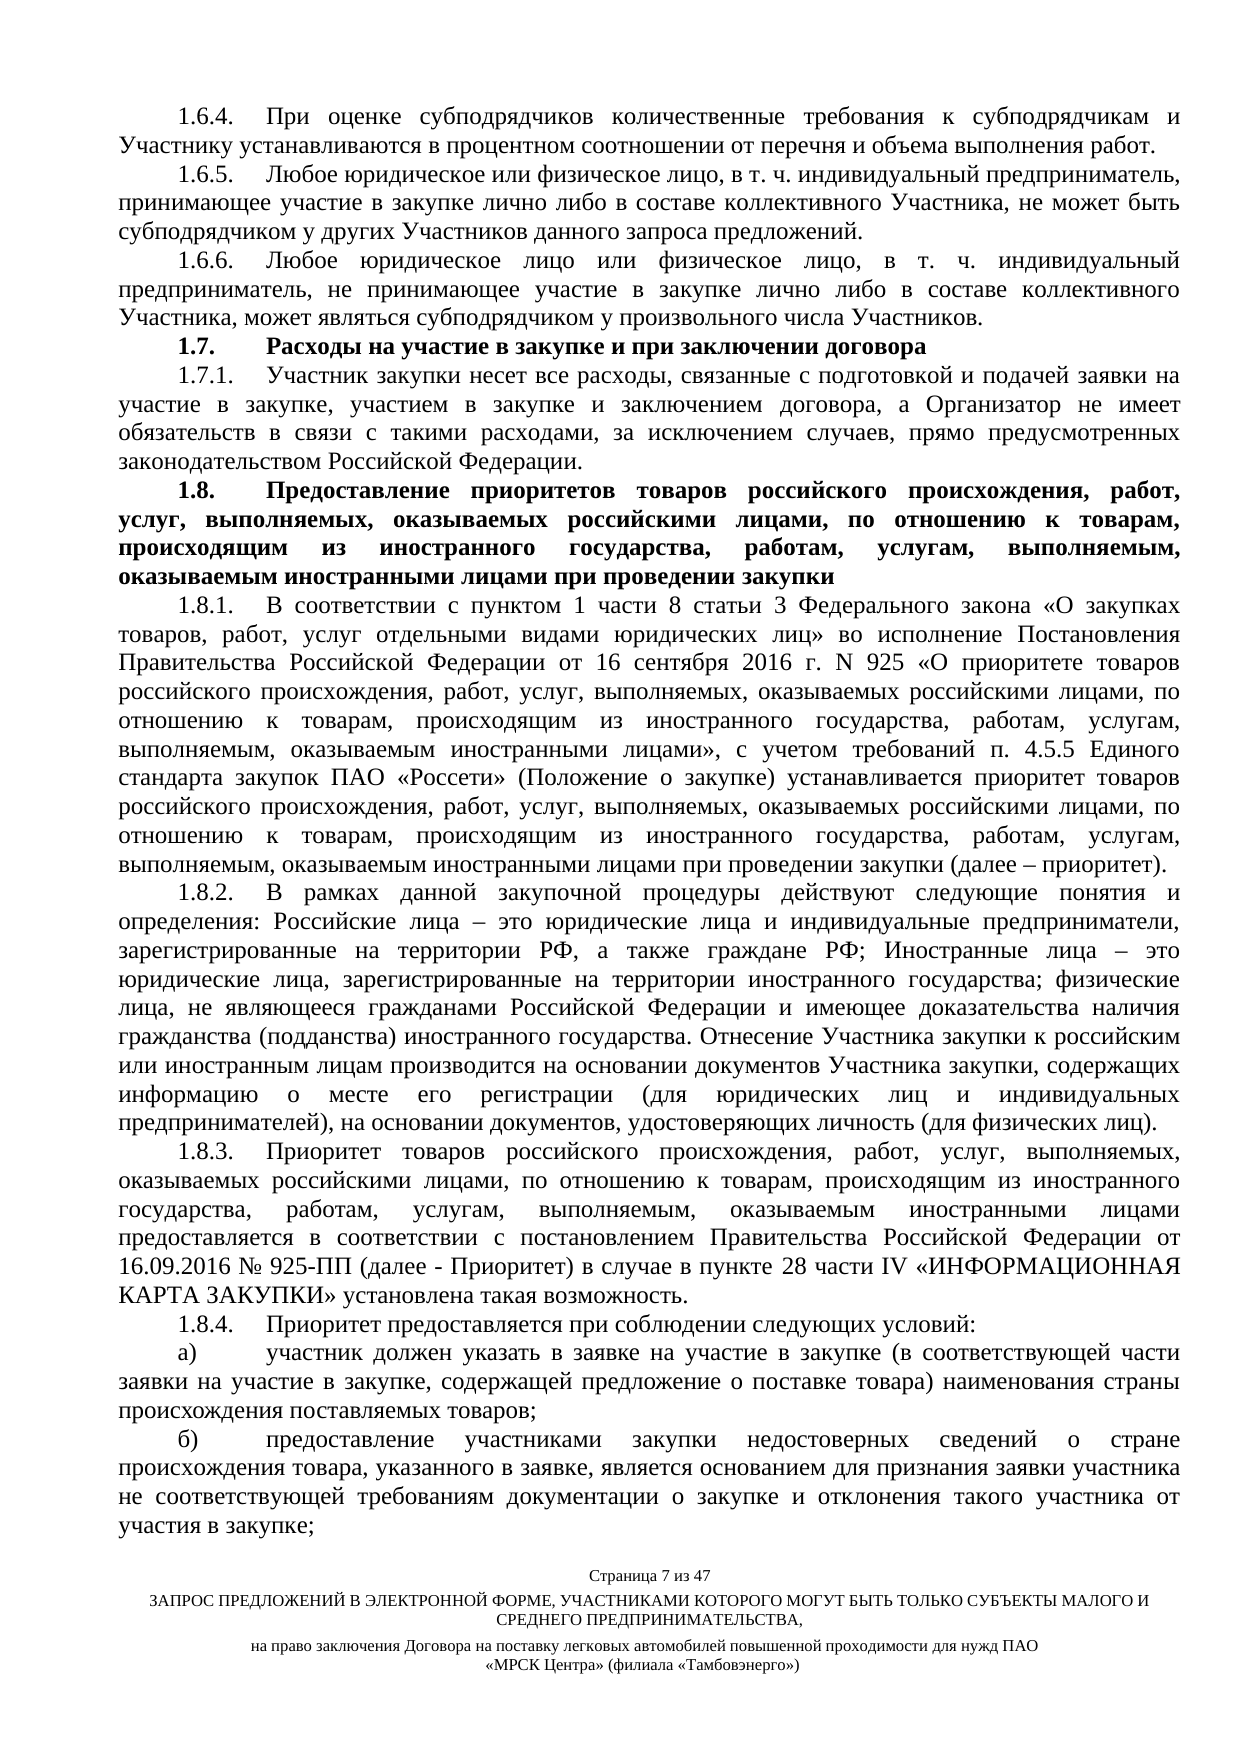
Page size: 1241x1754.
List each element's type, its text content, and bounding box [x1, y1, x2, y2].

subtitle В рамках данной закупочной процедуры действуют следующие понятия и определения: Российские лица – это юридические лица и индивидуальные предприниматели, зарегистрированные на территории РФ, а также граждане РФ; Иностранные лица – это юридические лица, зарегистрированные на территории иностранного государства; физические лица, не являющееся гражданами Российской Федерации и имеющее доказательства наличия гражданства (подданства) иностранного государства. Отнесение Участника закупки к российским или иностранным лицам производится на основании документов Участника закупки, содержащих информацию о месте его регистрации (для юридических лиц и индивидуальных предпринимателей), на основании документов, удостоверяющих личность (для физических лиц). [118, 877, 1181, 1136]
subtitle Расходы на участие в закупке и при заключении договора [118, 331, 1181, 360]
subtitle При оценке субподрядчиков количественные требования к субподрядчикам и Участнику устанавливаются в процентном соотношении от перечня и объема выполнения работ. [118, 101, 1181, 159]
list участник должен указать в заявке на участие в закупке (в соответствующей части заявки на участие в закупке, содержащей предложение о поставке товара) наименования страны происхождения поставляемых товаров; [118, 1337, 1181, 1424]
subtitle Приоритет предоставляется при соблюдении следующих условий: [118, 1309, 1181, 1337]
subtitle В соответствии с пунктом 1 части 8 статьи 3 Федерального закона «О закупках товаров, работ, услуг отдельными видами юридических лиц» во исполнение Постановления Правительства Российской Федерации от 16 сентября 2016 г. N 925 «О приоритете товаров российского происхождения, работ, услуг, выполняемых, оказываемых российскими лицами, по отношению к товарам, происходящим из иностранного государства, работам, услугам, выполняемым, оказываемым иностранными лицами», с учетом требований п. 4.5.5 Единого стандарта закупок ПАО «Россети» (Положение о закупке) устанавливается приоритет товаров российского происхождения, работ, услуг, выполняемых, оказываемых российскими лицами, по отношению к товарам, происходящим из иностранного государства, работам, услугам, выполняемым, оказываемым иностранными лицами при проведении закупки (далее – приоритет). [118, 590, 1181, 877]
subtitle Любое юридическое лицо или физическое лицо, в т. ч. индивидуальный предприниматель, не принимающее участие в закупке лично либо в составе коллективного Участника, может являться субподрядчиком у произвольного числа Участников. [118, 245, 1181, 331]
list предоставление участниками закупки недостоверных сведений о стране происхождения товара, указанного в заявке, является основанием для признания заявки участника не соответствующей требованиям документации о закупке и отклонения такого участника от участия в закупке; [118, 1424, 1181, 1539]
subtitle Предоставление приоритетов товаров российского происхождения, работ, услуг, выполняемых, оказываемых российскими лицами, по отношению к товарам, происходящим из иностранного государства, работам, услугам, выполняемым, оказываемым иностранными лицами при проведении закупки [118, 475, 1181, 590]
subtitle Участник закупки несет все расходы, связанные с подготовкой и подачей заявки на участие в закупке, участием в закупке и заключением договора, а Организатор не имеет обязательств в связи с такими расходами, за исключением случаев, прямо предусмотренных законодательством Российской Федерации. [118, 360, 1181, 475]
subtitle Приоритет товаров российского происхождения, работ, услуг, выполняемых, оказываемых российскими лицами, по отношению к товарам, происходящим из иностранного государства, работам, услугам, выполняемым, оказываемым иностранными лицами предоставляется в соответствии с постановлением Правительства Российской Федерации от 16.09.2016 № 925-ПП (далее - Приоритет) в случае в пункте 28 части IV «ИНФОРМАЦИОННАЯ КАРТА ЗАКУПКИ» установлена такая возможность. [118, 1136, 1181, 1309]
subtitle Любое юридическое или физическое лицо, в т. ч. индивидуальный предприниматель, принимающее участие в закупке лично либо в составе коллективного Участника, не может быть субподрядчиком у других Участников данного запроса предложений. [118, 159, 1181, 245]
